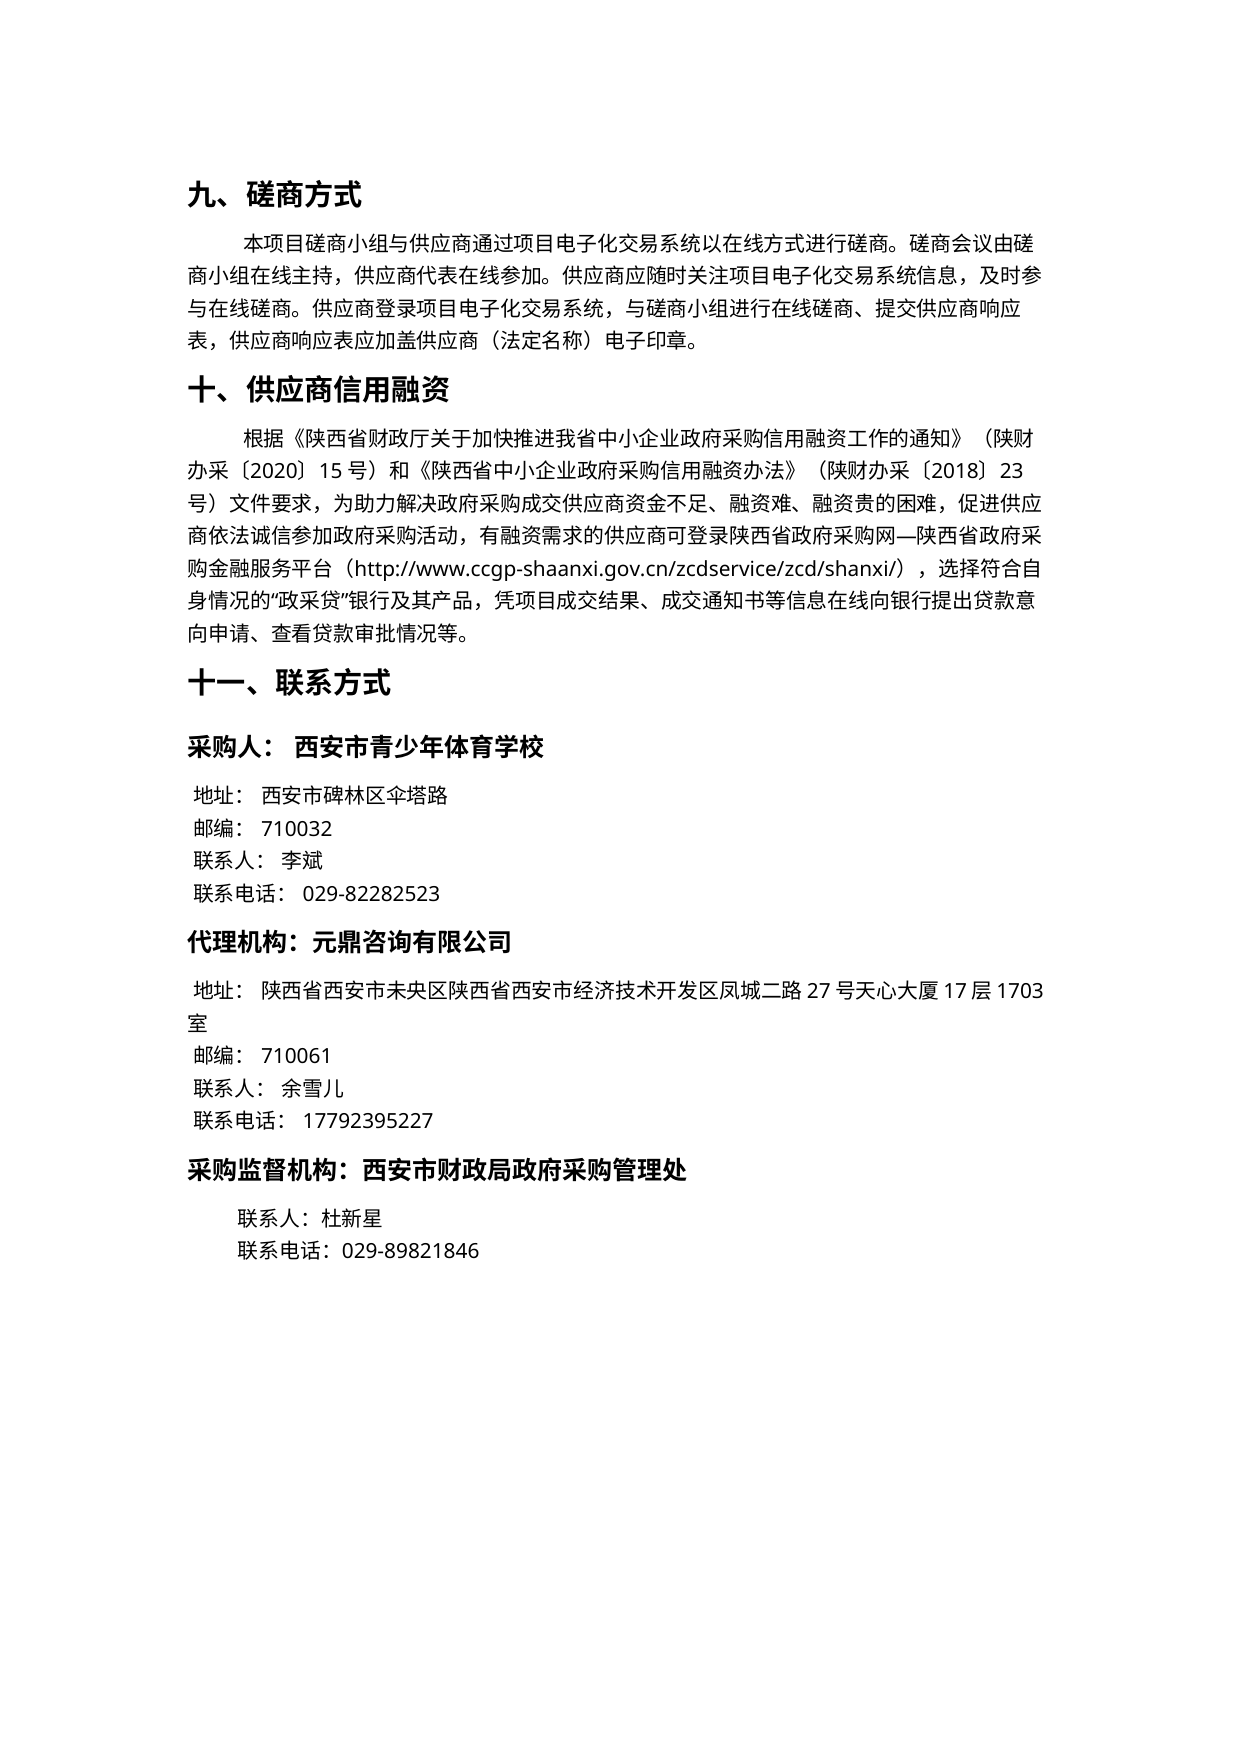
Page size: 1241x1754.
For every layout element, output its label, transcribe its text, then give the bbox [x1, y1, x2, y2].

text 十一、联系方式 [187, 649, 1053, 714]
text 采购人： 西安市青少年体育学校 [187, 714, 1053, 779]
text 邮编： 710032 [187, 812, 1053, 844]
text 十、供应商信用融资 [187, 357, 1053, 422]
text 联系人： 余雪儿 [187, 1072, 1053, 1104]
text 联系人：杜新星 [187, 1202, 1053, 1234]
text 采购监督机构：西安市财政局政府采购管理处 [187, 1137, 1053, 1202]
text 联系电话：029-89821846 [187, 1234, 1053, 1267]
text 联系电话： 029-82282523 [187, 877, 1053, 909]
text 本项目磋商小组与供应商通过项目电子化交易系统以在线方式进行磋商。磋商会议由磋商小组在线主持，供应商代表在线参加。供应商应随时关注项目电子化交易系统信息，及时参与在线磋商。供应商登录项目电子化交易系统，与磋商小组进行在线磋商、提交供应商响应表，供应商响应表应加盖供应商（法定名称）电子印章。 [187, 227, 1053, 357]
text 邮编： 710061 [187, 1039, 1053, 1072]
text 联系人： 李斌 [187, 844, 1053, 877]
text 地址： 陕西省西安市未央区陕西省西安市经济技术开发区凤城二路27号天心大厦17层1703室 [187, 974, 1053, 1039]
text 九、磋商方式 [187, 162, 1053, 227]
text 代理机构：元鼎咨询有限公司 [187, 909, 1053, 974]
text 地址： 西安市碑林区伞塔路 [187, 779, 1053, 812]
text 根据《陕西省财政厅关于加快推进我省中小企业政府采购信用融资工作的通知》（陕财办采〔2020〕15 号）和《陕西省中小企业政府采购信用融资办法》（陕财办采〔2018〕23 号）文件要求，为助力解决政府采购成交供应商资金不足、融资难、融资贵的困难，促进供应商依法诚信参加政府采购活动，有融资需求的供应商可登录陕西省政府采购网—陕西省政府采购金融服务平台（http://www.ccgp-shaanxi.gov.cn/zcdservice/zcd/shanxi/），选择符合自身情况的“政采贷”银行及其产品，凭项目成交结果、成交通知书等信息在线向银行提出贷款意向申请、查看贷款审批情况等。 [187, 422, 1053, 649]
text 联系电话： 17792395227 [187, 1104, 1053, 1137]
